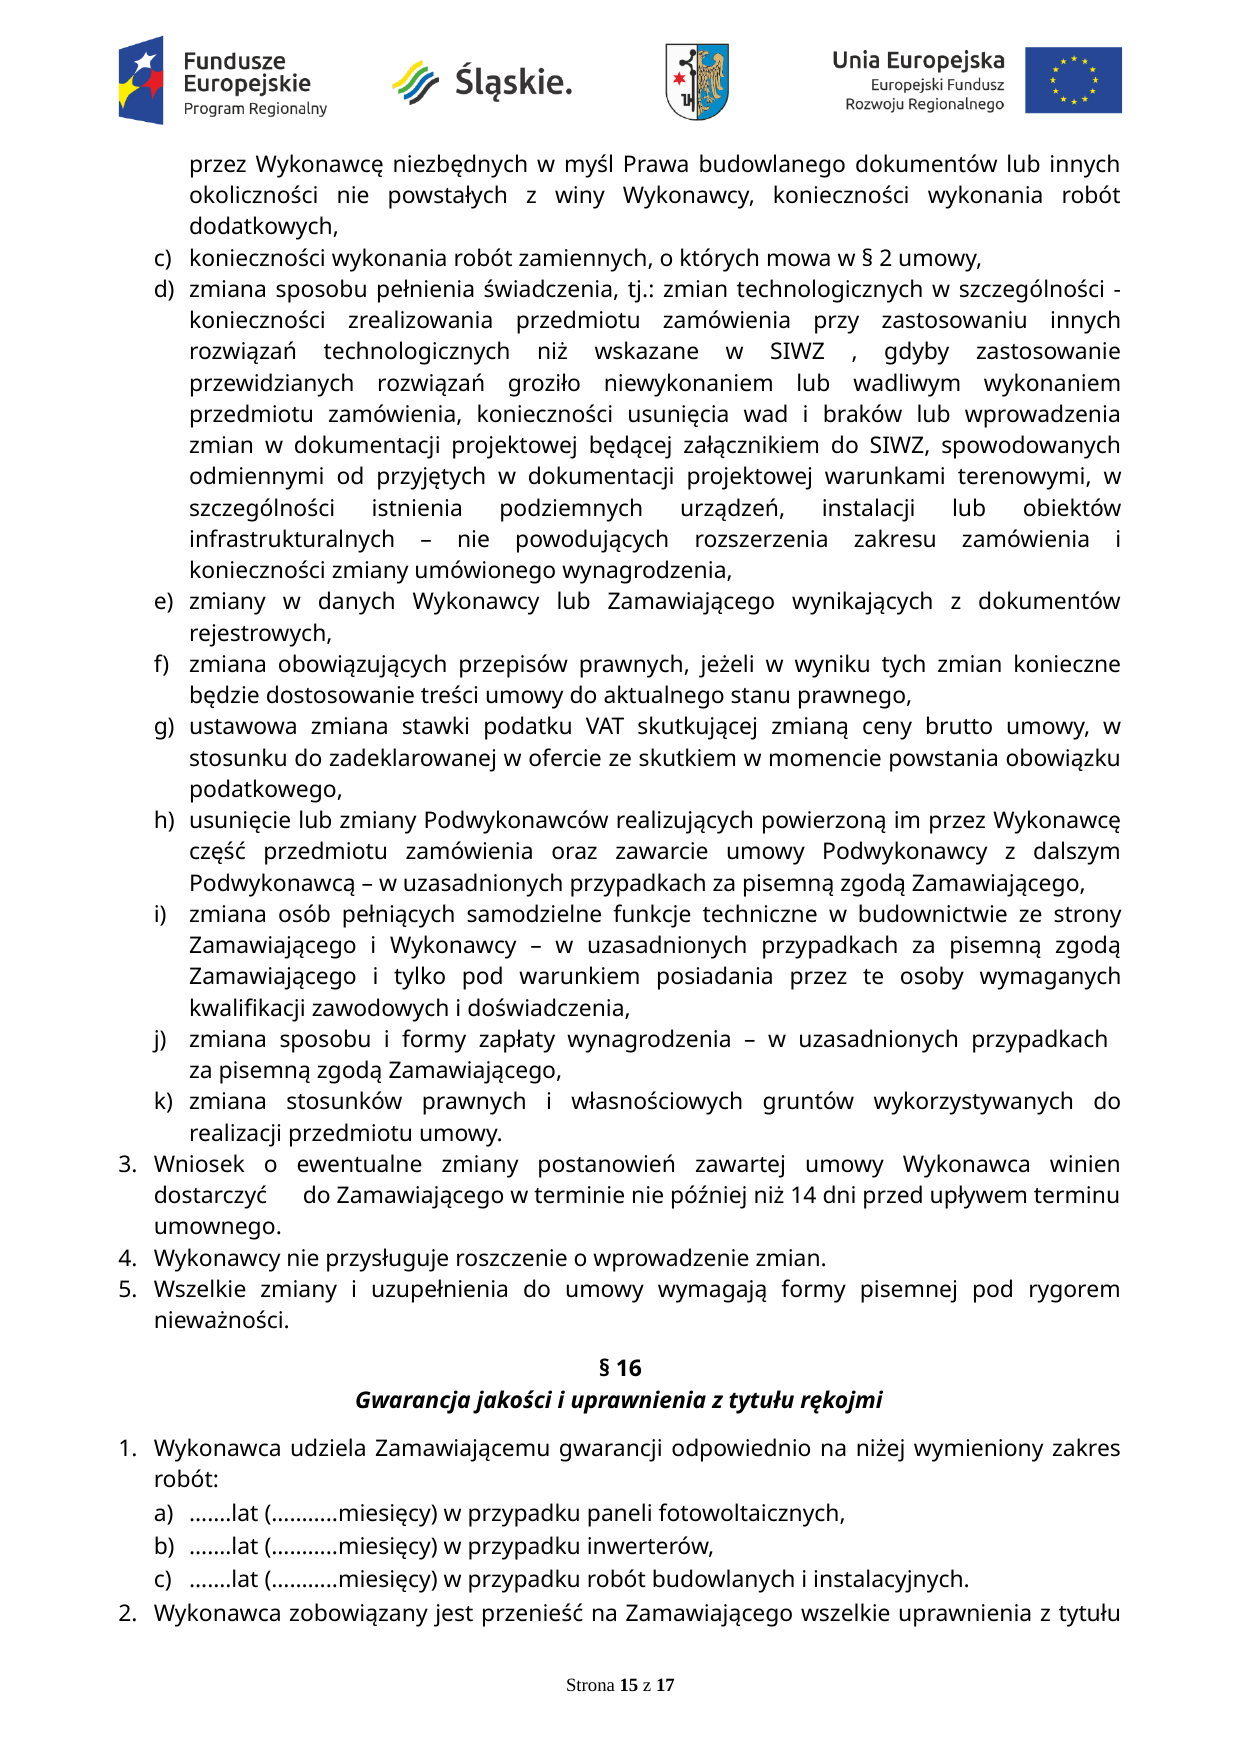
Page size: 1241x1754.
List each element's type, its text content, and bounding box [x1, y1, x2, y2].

list usunięcie lub zmiany Podwykonawców realizujących powierzoną im przez Wykonawcę część przedmiotu zamówienia oraz zawarcie umowy Podwykonawcy z dalszym Podwykonawcą – w uzasadnionych przypadkach za pisemną zgodą Zamawiającego, [153, 804, 1122, 898]
list zmiana osób pełniących samodzielne funkcje techniczne w budownictwie ze strony Zamawiającego i Wykonawcy – w uzasadnionych przypadkach za pisemną zgodą Zamawiającego i tylko pod warunkiem posiadania przez te osoby wymaganych kwalifikacji zawodowych i doświadczenia, [153, 898, 1122, 1023]
list Wykonawcy nie przysługuje roszczenie o wprowadzenie zmian. [118, 1241, 1122, 1273]
list Wniosek o ewentualne zmiany postanowień zawartej umowy Wykonawca winien dostarczyć do Zamawiającego w terminie nie później niż 14 dni przed upływem terminu umownego. [118, 1148, 1122, 1241]
list zmiana stosunków prawnych i własnościowych gruntów wykorzystywanych do realizacji przedmiotu umowy. [153, 1085, 1122, 1148]
list …….lat (………..miesięcy) w przypadku robót budowlanych i instalacyjnych. [153, 1563, 1122, 1594]
list zmiana sposobu pełnienia świadczenia, tj.: zmian technologicznych w szczególności - konieczności zrealizowania przedmiotu zamówienia przy zastosowaniu innych rozwiązań technologicznych niż wskazane w SIWZ , gdyby zastosowanie przewidzianych rozwiązań groziło niewykonaniem lub wadliwym wykonaniem przedmiotu zamówienia, konieczności usunięcia wad i braków lub wprowadzenia zmian w dokumentacji projektowej będącej załącznikiem do SIWZ, spowodowanych odmiennymi od przyjętych w dokumentacji projektowej warunkami terenowymi, w szczególności istnienia podziemnych urządzeń, instalacji lub obiektów infrastrukturalnych – nie powodujących rozszerzenia zakresu zamówienia i konieczności zmiany umówionego wynagrodzenia, [153, 273, 1122, 585]
list Wszelkie zmiany i uzupełnienia do umowy wymagają formy pisemnej pod rygorem nieważności. [118, 1273, 1122, 1335]
list ustawowa zmiana stawki podatku VAT skutkującej zmianą ceny brutto umowy, w stosunku do zadeklarowanej w ofercie ze skutkiem w momencie powstania obowiązku podatkowego, [153, 710, 1122, 804]
list zmiany w danych Wykonawcy lub Zamawiającego wynikających z dokumentów rejestrowych, [153, 585, 1122, 648]
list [153, 148, 1122, 241]
list …….lat (………..miesięcy) w przypadku inwerterów, [153, 1530, 1122, 1561]
list zmiana sposobu i formy zapłaty wynagrodzenia – w uzasadnionych przypadkach za pisemną zgodą Zamawiającego, [153, 1023, 1122, 1085]
list Wykonawca udziela Zamawiającemu gwarancji odpowiednio na niżej wymieniony zakres robót: [118, 1432, 1122, 1494]
list …….lat (………..miesięcy) w przypadku paneli fotowoltaicznych, [153, 1496, 1122, 1528]
text Gwarancja jakości i uprawnienia z tytułu rękojmi [118, 1383, 1122, 1415]
list zmiana obowiązujących przepisów prawnych, jeżeli w wyniku tych zmian konieczne będzie dostosowanie treści umowy do aktualnego stanu prawnego, [153, 648, 1122, 710]
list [118, 1596, 1122, 1628]
list konieczności wykonania robót zamiennych, o których mowa w § 2 umowy, [153, 241, 1122, 273]
text § 16 [118, 1352, 1122, 1383]
picture [118, 35, 1123, 125]
